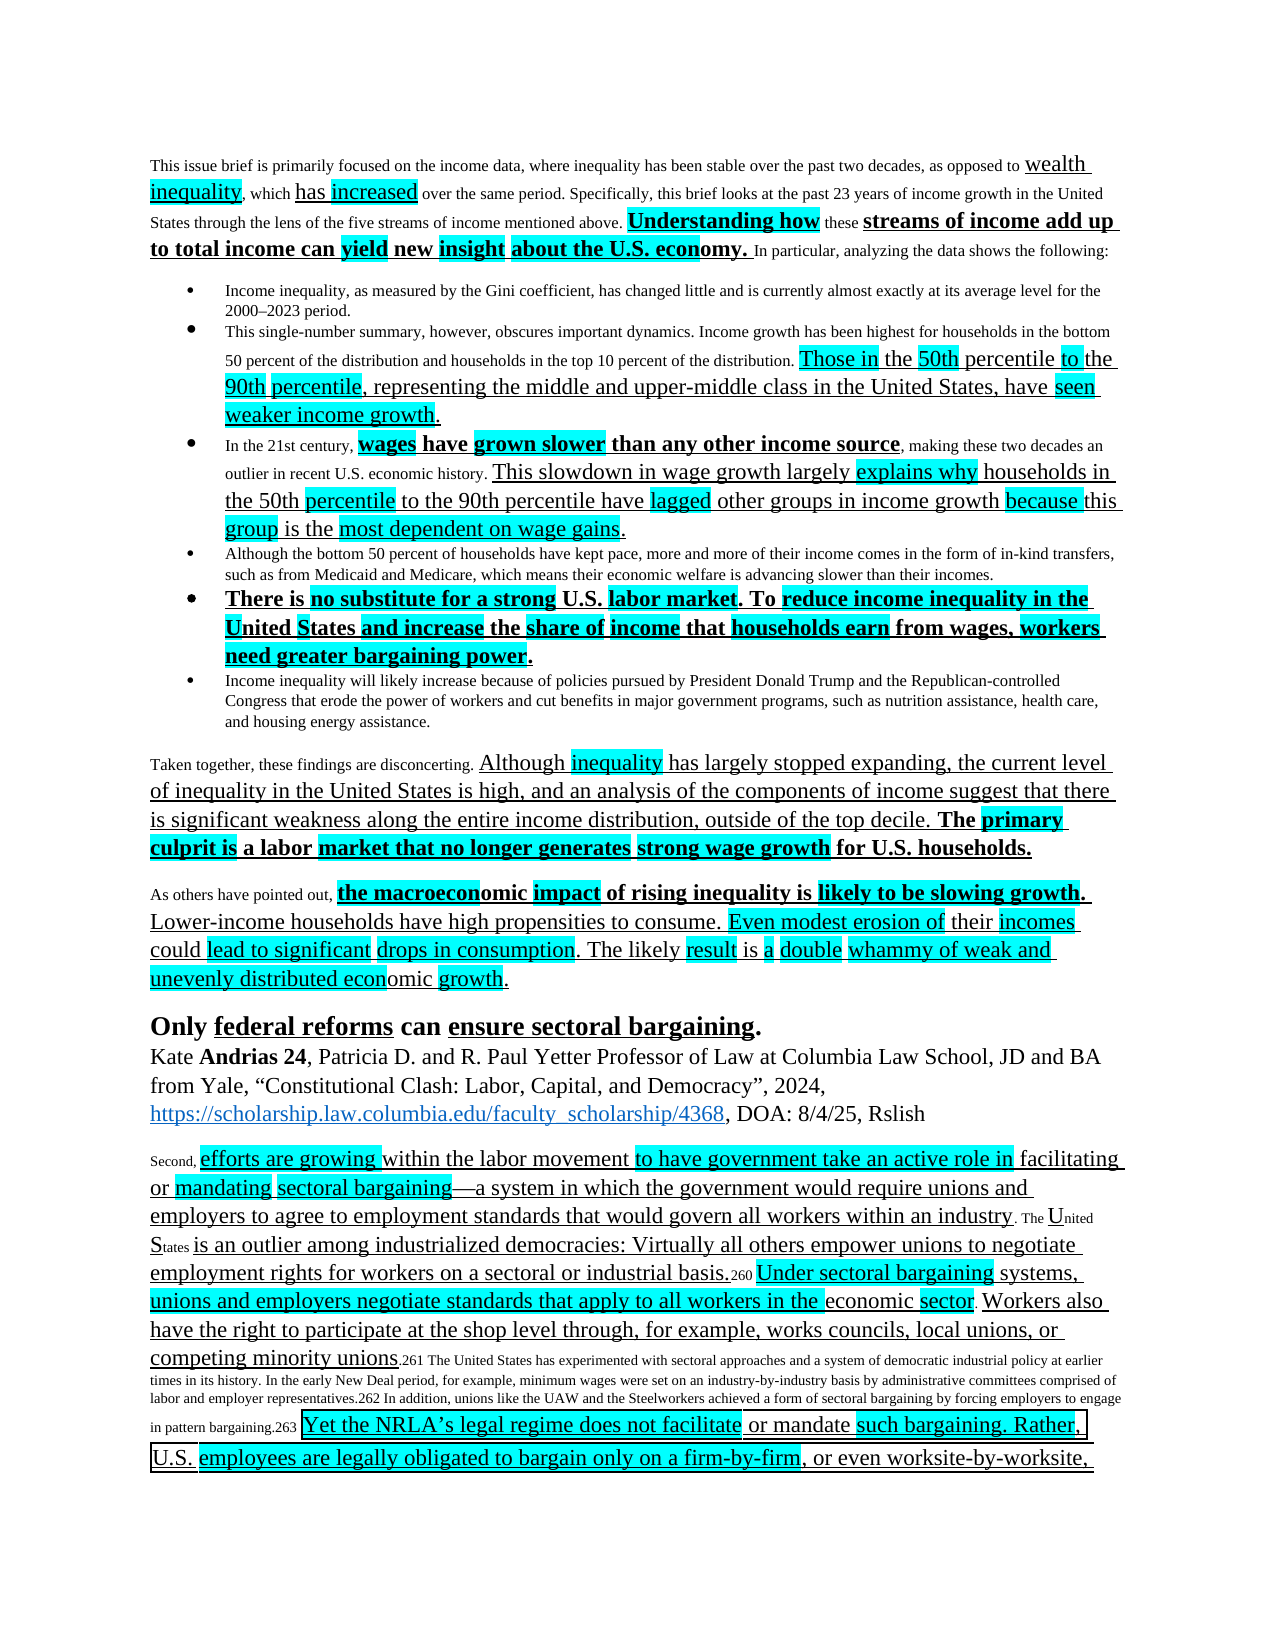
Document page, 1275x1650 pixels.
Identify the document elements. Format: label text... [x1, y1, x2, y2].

list This single-number summary, however, obscures important dynamics. Income growth has been highest for households in the bottom 50 percent of the distribution and households in the top 10 percent of the distribution. Those in the 50th percentile to the 90th percentile, representing the middle and upper-middle class in the United States, have seen weaker income growth. [187, 322, 1125, 428]
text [150, 1145, 1125, 1473]
subtitle Only federal reforms can ensure sectoral bargaining. [150, 1010, 1125, 1041]
list There is no substitute for a strong U.S. labor market. To reduce income inequality in the United States and increase the share of income that households earn from wages, workers need greater bargaining power. [187, 585, 1125, 668]
text This issue brief is primarily focused on the income data, where inequality has been stable over the past two decades, as opposed to wealth inequality, which has increased over the same period. Specifically, this brief looks at the past 23 years of income growth in the United States through the lens of the five streams of income mentioned above. Understanding how these streams of income add up to total income can yield new insight about the U.S. economy. In particular, analyzing the data shows the following: [150, 150, 1125, 262]
text Taken together, these findings are disconcerting. Although inequality has largely stopped expanding, the current level of inequality in the United States is high, and an analysis of the components of income suggest that there is significant weakness along the entire income distribution, outside of the top decile. The primary culprit is a labor market that no longer generates strong wage growth for U.S. households. [150, 749, 1125, 861]
list Although the bottom 50 percent of households have kept pace, more and more of their income comes in the form of in-kind transfers, such as from Medicaid and Medicare, which means their economic welfare is advancing slower than their incomes. [187, 544, 1125, 584]
text As others have pointed out, the macroeconomic impact of rising inequality is likely to be slowing growth. Lower-income households have high propensities to consume. Even modest erosion of their incomes could lead to significant drops in consumption. The likely result is a double whammy of weak and unevenly distributed economic growth. [150, 879, 1125, 991]
list Income inequality will likely increase because of policies pursued by President Donald Trump and the Republican-controlled Congress that erode the power of workers and cut benefits in major government programs, such as nutrition assistance, health care, and housing energy assistance. [187, 670, 1125, 731]
list Income inequality, as measured by the Gini coefficient, has changed little and is currently almost exactly at its average level for the 2000–2023 period. [187, 280, 1125, 320]
list In the 21st century, wages have grown slower than any other income source, making these two decades an outlier in recent U.S. economic history. This slowdown in wage growth largely explains why households in the 50th percentile to the 90th percentile have lagged other groups in income growth because this group is the most dependent on wage gains. [187, 430, 1125, 542]
text Kate Andrias 24, Patricia D. and R. Paul Yetter Professor of Law at Columbia Law School, JD and BA from Yale, “Constitutional Clash: Labor, Capital, and Democracy”, 2024, https://scholarship.law.columbia.edu/faculty_scholarship/4368, DOA: 8/4/25, Rslish [150, 1043, 1125, 1127]
